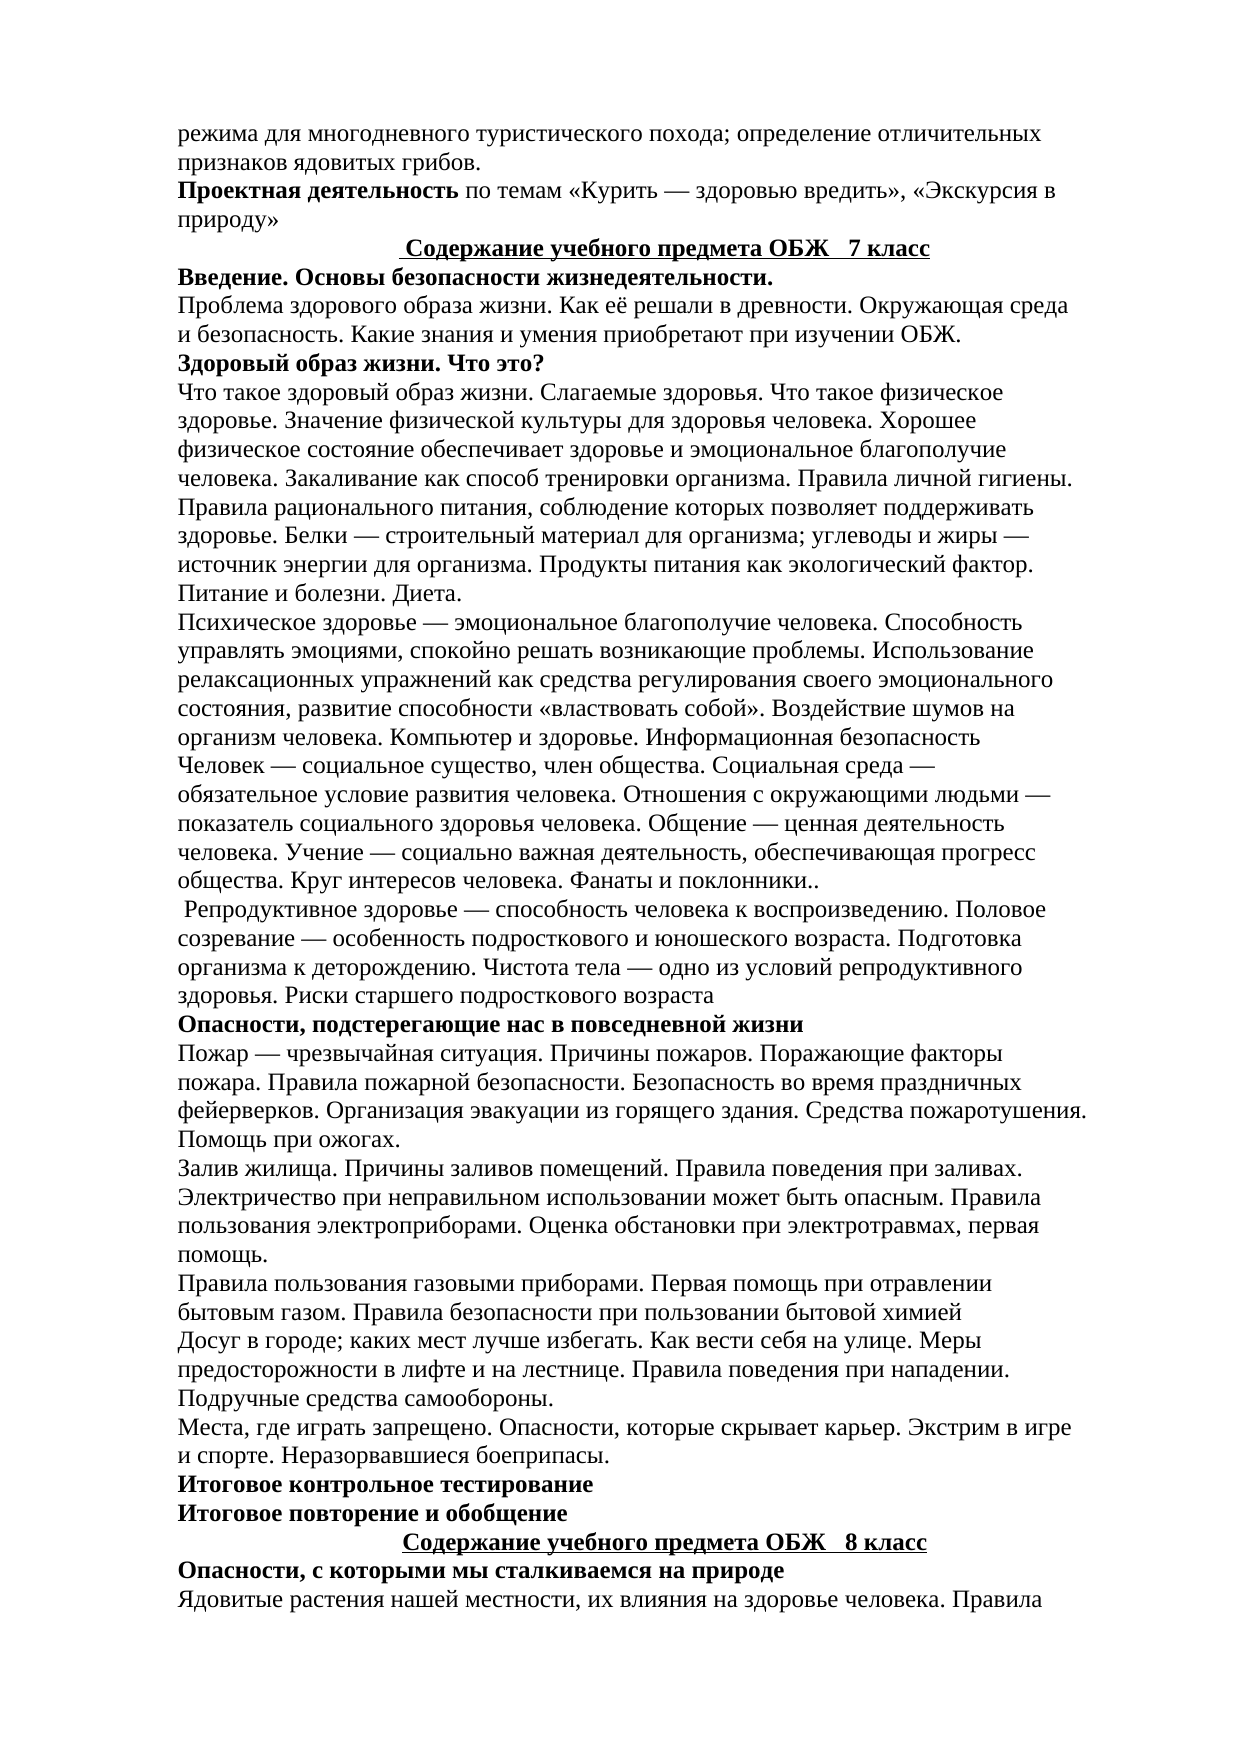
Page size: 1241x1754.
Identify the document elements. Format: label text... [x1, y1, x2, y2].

text Правила рационального питания, соблюдение которых позволяет поддерживать [177, 492, 1152, 521]
text релаксационных упражнений как средства регулирования своего эмоционального [177, 664, 1152, 693]
text Итоговое контрольное тестирование [177, 1469, 1152, 1498]
text и безопасность. Какие знания и умения приобретают при изучении ОБЖ. [177, 319, 1152, 348]
text здоровье. Значение физической культуры для здоровья человека. Хорошее [177, 406, 1152, 434]
text управлять эмоциями, спокойно решать возникающие проблемы. Использование [177, 636, 1152, 664]
text Репродуктивное здоровье — способность человека к воспроизведению. Половое [177, 894, 1152, 923]
text Опасности, с которыми мы сталкиваемся на природе [177, 1556, 1152, 1584]
text показатель социального здоровья человека. Общение — ценная деятельность [177, 808, 1152, 837]
text человека. Закаливание как способ тренировки организма. Правила личной гигиены. [177, 463, 1152, 492]
text Проблема здорового образа жизни. Как её решали в древности. Окружающая среда [177, 291, 1152, 319]
text Содержание учебного предмета ОБЖ 8 класс [177, 1527, 1152, 1556]
text Психическое здоровье — эмоциональное благополучие человека. Способность [177, 607, 1152, 636]
text Места, где играть запрещено. Опасности, которые скрывает карьер. Экстрим в игре [177, 1412, 1152, 1441]
text Досуг в городе; каких мест лучше избегать. Как вести себя на улице. Меры [177, 1326, 1152, 1354]
text здоровье. Белки — строительный материал для организма; углеводы и жиры — [177, 521, 1152, 549]
text Пожар — чрезвычайная ситуация. Причины пожаров. Поражающие факторы [177, 1038, 1152, 1067]
text Здоровый образ жизни. Что это? [177, 348, 1152, 377]
text здоровья. Риски старшего подросткового возраста [177, 981, 1152, 1009]
text и спорте. Неразорвавшиеся боеприпасы. [177, 1441, 1152, 1469]
text общества. Круг интересов человека. Фанаты и поклонники.. [177, 866, 1152, 894]
text Питание и болезни. Диета. [177, 578, 1152, 607]
text источник энергии для организма. Продукты питания как экологический фактор. [177, 549, 1152, 578]
text Человек — социальное существо, член общества. Социальная среда — [177, 751, 1152, 779]
text созревание — особенность подросткового и юношеского возраста. Подготовка [177, 923, 1152, 952]
text Введение. Основы безопасности жизнедеятельности. [177, 262, 1152, 291]
text Проектная деятельность по темам «Курить — здоровью вредить», «Экскурсия в природу» [177, 176, 1152, 233]
text пользования электроприборами. Оценка обстановки при электротравмах, первая [177, 1211, 1152, 1239]
text бытовым газом. Правила безопасности при пользовании бытовой химией [177, 1297, 1152, 1326]
text фейерверков. Организация эвакуации из горящего здания. Средства пожаротушения. Помощь при ожогах. [177, 1096, 1152, 1153]
text Содержание учебного предмета ОБЖ 7 класс [177, 233, 1152, 262]
text Подручные средства самообороны. [177, 1383, 1152, 1412]
text пожара. Правила пожарной безопасности. Безопасность во время праздничных [177, 1067, 1152, 1096]
text помощь. [177, 1239, 1152, 1268]
text Итоговое повторение и обобщение [177, 1498, 1152, 1527]
text Опасности, подстерегающие нас в повседневной жизни [177, 1009, 1152, 1038]
text организм человека. Компьютер и здоровье. Информационная безопасность [177, 722, 1152, 751]
text Электричество при неправильном использовании может быть опасным. Правила [177, 1182, 1152, 1211]
text Что такое здоровый образ жизни. Слагаемые здоровья. Что такое физическое [177, 377, 1152, 406]
text состояния, развитие способности «властвовать собой». Воздействие шумов на [177, 693, 1152, 722]
text Правила пользования газовыми приборами. Первая помощь при отравлении [177, 1268, 1152, 1297]
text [177, 118, 1152, 176]
text обязательное условие развития человека. Отношения с окружающими людьми — [177, 779, 1152, 808]
text предосторожности в лифте и на лестнице. Правила поведения при нападении. [177, 1354, 1152, 1383]
text человека. Учение — социально важная деятельность, обеспечивающая прогресс [177, 837, 1152, 866]
text Залив жилища. Причины заливов помещений. Правила поведения при заливах. [177, 1153, 1152, 1182]
text физическое состояние обеспечивает здоровье и эмоциональное благополучие [177, 434, 1152, 463]
text организма к деторождению. Чистота тела — одно из условий репродуктивного [177, 952, 1152, 981]
text Ядовитые растения нашей местности, их влияния на здоровье человека. Правила [177, 1584, 1152, 1613]
